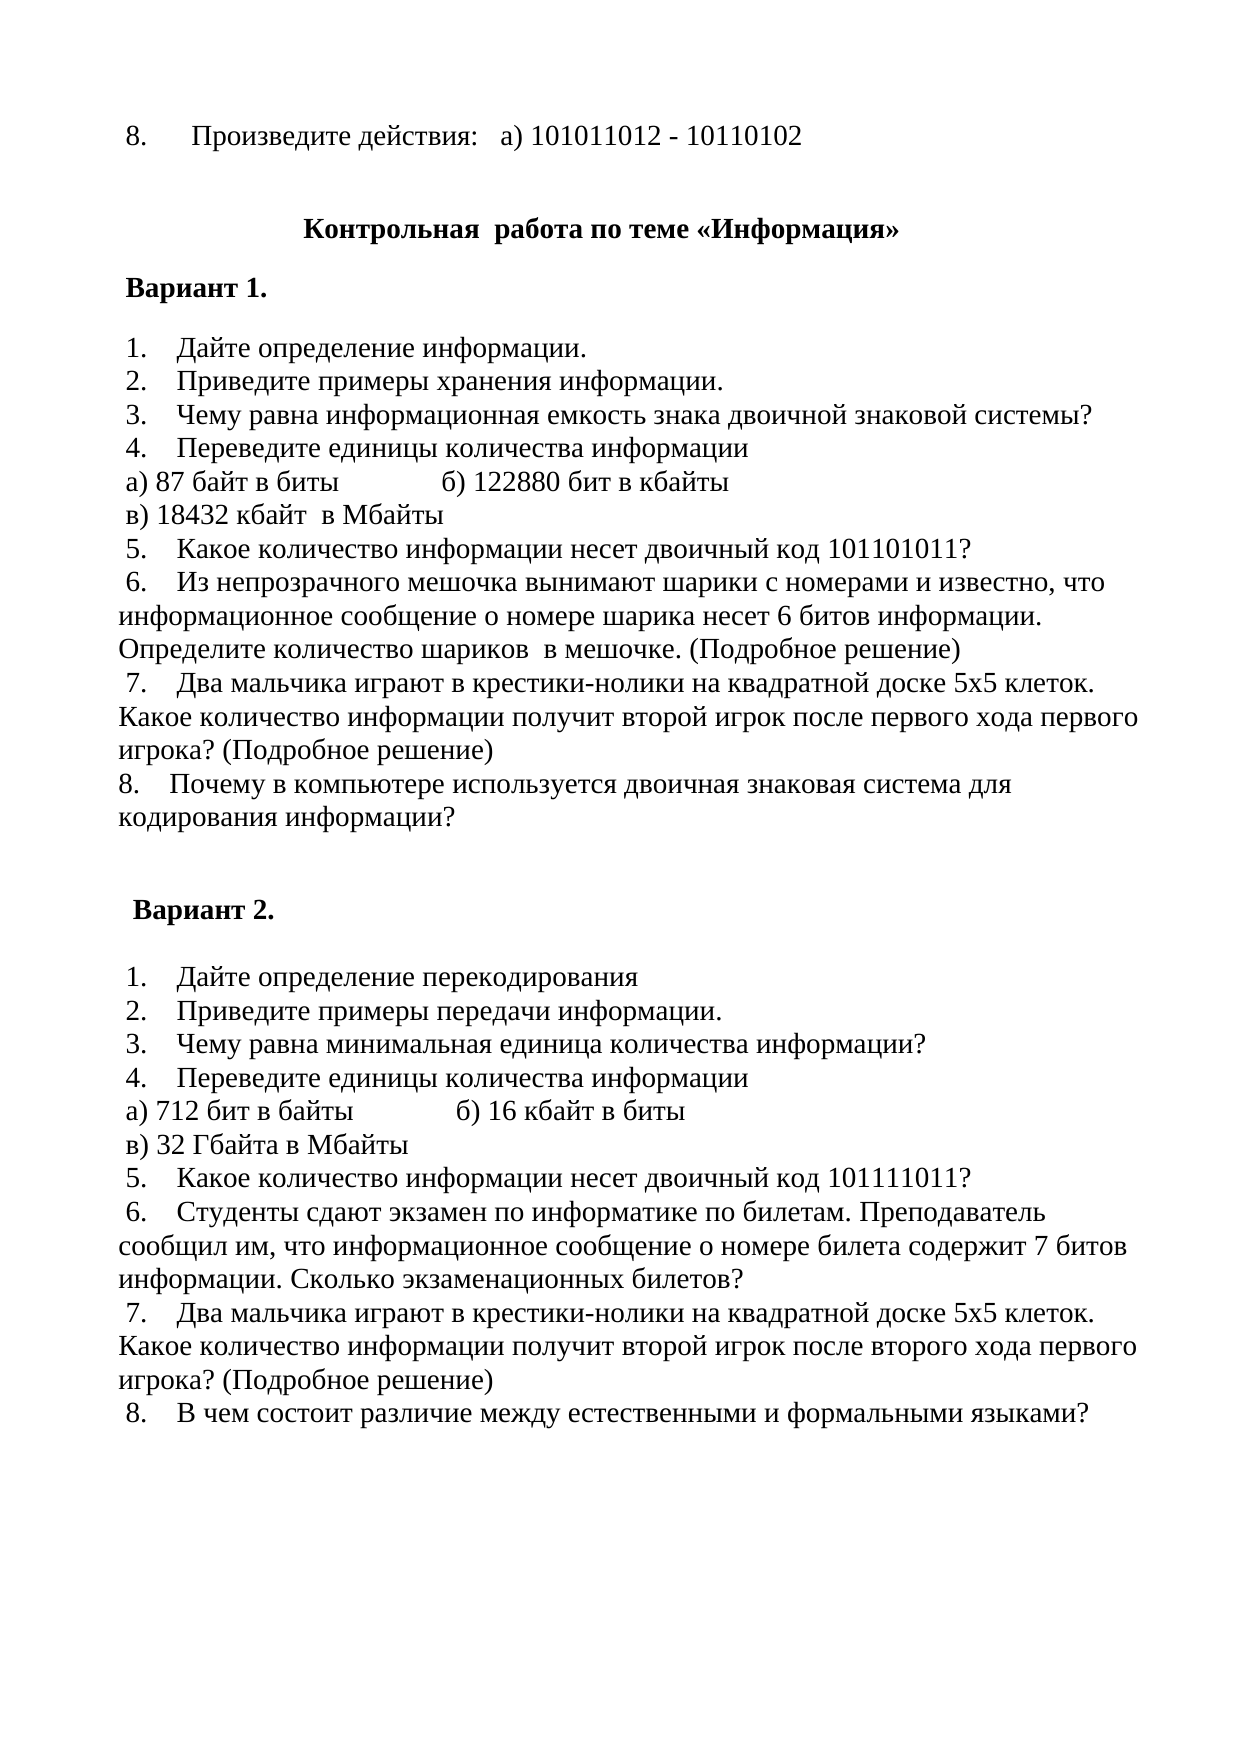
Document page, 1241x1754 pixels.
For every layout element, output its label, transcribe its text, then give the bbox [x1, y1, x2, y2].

text 6. Студенты сдают экзамен по информатике по билетам. Преподаватель сообщил им, что информационное сообщение о номере билета содержит 7 битов информации. Сколько экзаменационных билетов? [118, 1194, 1152, 1295]
text 7. Два мальчика играют в крестики-нолики на квадратной доске 5х5 клеток. Какое количество информации получит второй игрок после второго хода первого игрока? (Подробное решение) [118, 1295, 1152, 1395]
text 6. Из непрозрачного мешочка вынимают шарики с номерами и известно, что информационное сообщение о номере шарика несет 6 битов информации. Определите количество шариков в мешочке. (Подробное решение) [118, 564, 1152, 665]
text в) 18432 кбайт в Мбайты [118, 497, 1152, 531]
text 4. Переведите единицы количества информации [118, 1060, 1152, 1093]
text 4. Переведите единицы количества информации [118, 430, 1152, 464]
text Вариант 1. [118, 270, 1152, 304]
text 1. Дайте определение информации. [118, 330, 1152, 363]
text 3. Чему равна минимальная единица количества информации? [118, 1026, 1152, 1060]
text 2. Приведите примеры хранения информации. [118, 363, 1152, 397]
text 8. Произведите действия: а) 101011012 - 10110102 [118, 118, 1152, 152]
text 1. Дайте определение перекодирования [118, 959, 1152, 993]
text в) 32 Гбайта в Мбайты [118, 1127, 1152, 1161]
text 5. Какое количество информации несет двоичный код 101111011? [118, 1161, 1152, 1194]
text 7. Два мальчика играют в крестики-нолики на квадратной доске 5х5 клеток. Какое количество информации получит второй игрок после первого хода первого игрока? (Подробное решение) [118, 665, 1152, 766]
text 2. Приведите примеры передачи информации. [118, 993, 1152, 1026]
text а) 712 бит в байты б) 16 кбайт в биты [118, 1093, 1152, 1127]
text 8. Почему в компьютере используется двоичная знаковая система для кодирования информации? [118, 766, 1152, 833]
text Вариант 2. [118, 892, 1152, 926]
text 8. В чем состоит различие между естественными и формальными языками? [118, 1395, 1152, 1429]
text Контрольная работа по теме «Информация» [118, 211, 1152, 244]
text 3. Чему равна информационная емкость знака двоичной знаковой системы? [118, 397, 1152, 430]
text а) 87 байт в биты б) 122880 бит в кбайты [118, 464, 1152, 497]
text 5. Какое количество информации несет двоичный код 101101011? [118, 531, 1152, 564]
